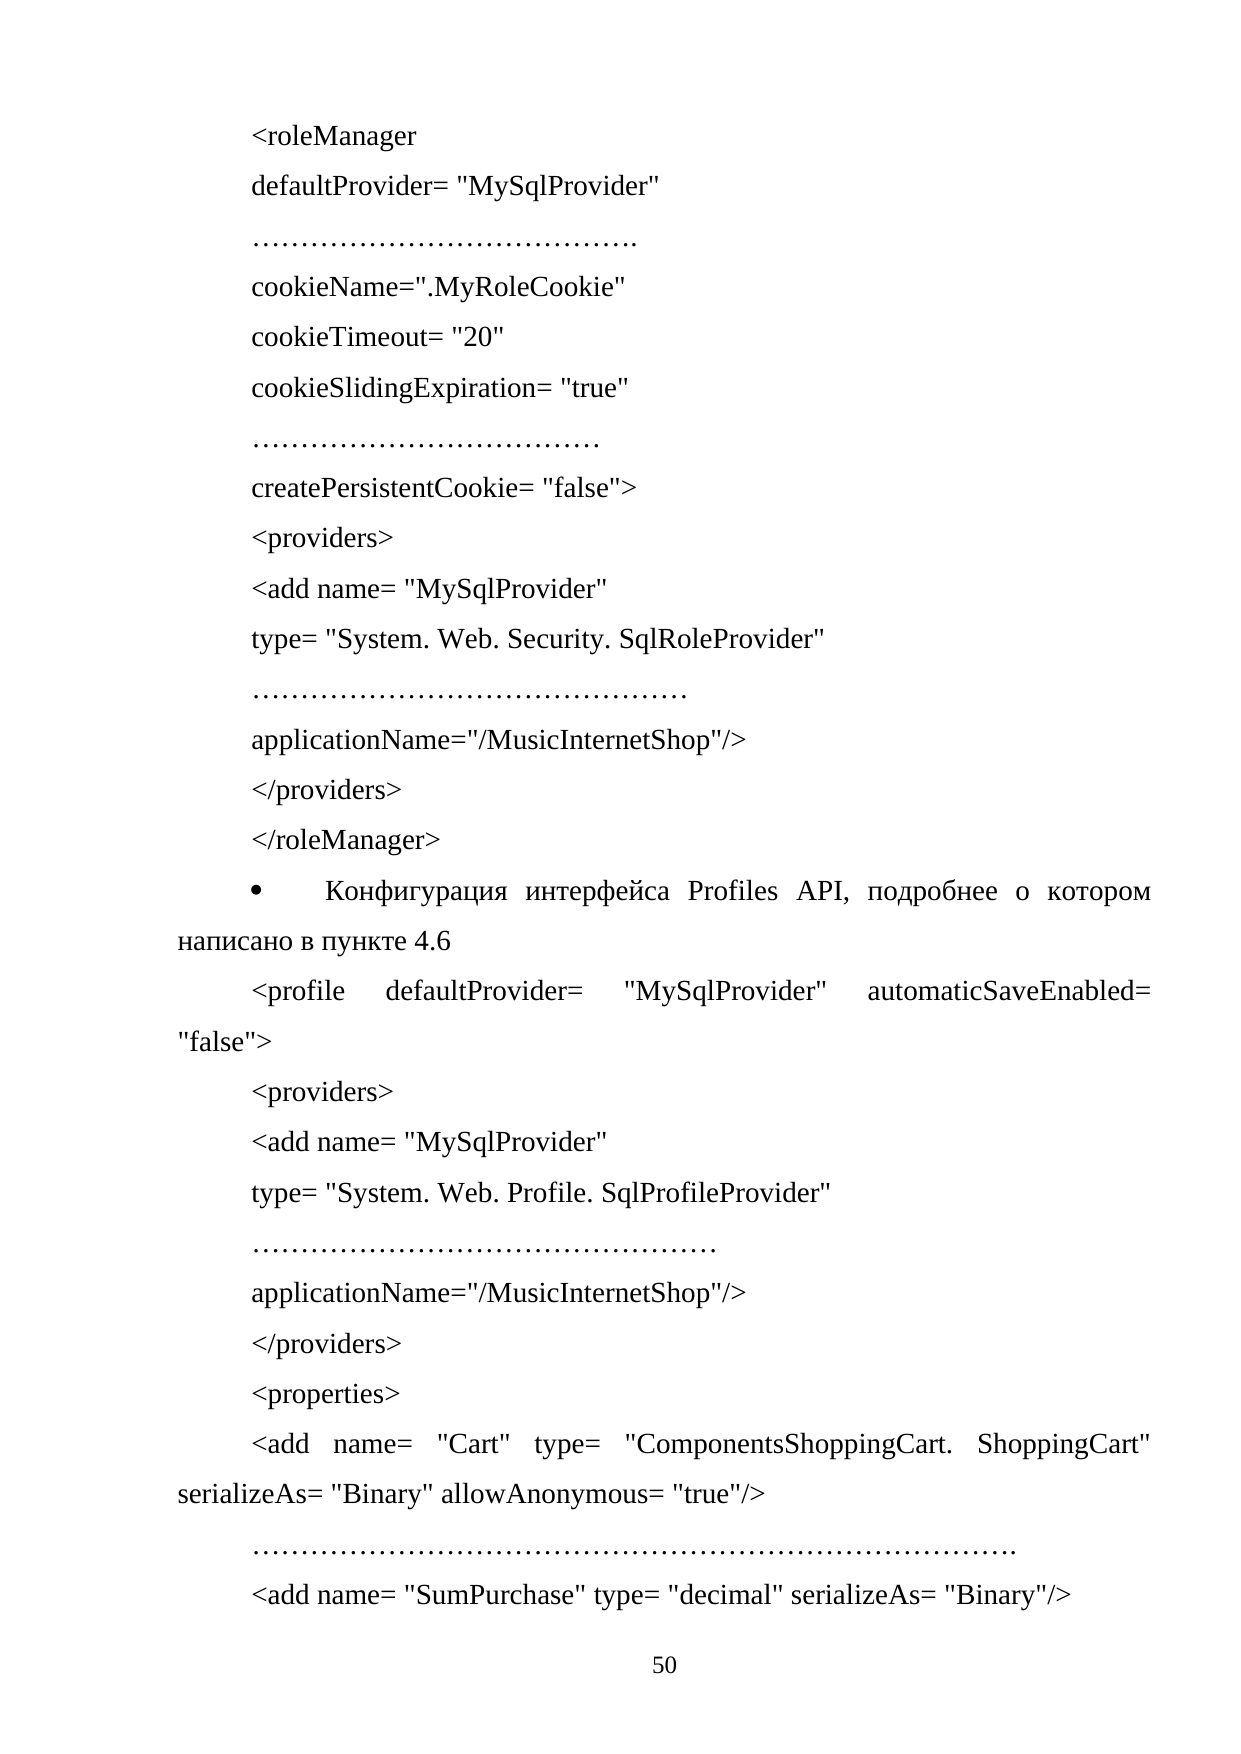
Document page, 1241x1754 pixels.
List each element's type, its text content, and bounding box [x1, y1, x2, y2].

text </providers> [177, 772, 1152, 806]
text type= "System. Web. Security. SqlRoleProvider" [177, 621, 1152, 655]
text …………………………………. [177, 219, 1152, 252]
list Конфигурация интерфейса Profiles API, подробнее о котором написано в пункте 4.6 [177, 873, 1152, 957]
text cookieSlidingExpiration= "true" [177, 370, 1152, 403]
text <providers> [177, 1074, 1152, 1108]
text ……………………………………………………………………. [177, 1527, 1152, 1561]
text cookieName=".MyRoleCookie" [177, 269, 1152, 303]
text type= "System. Web. Profile. SqlProfileProvider" [177, 1175, 1152, 1208]
text cookieTimeout= "20" [177, 319, 1152, 353]
text <properties> [177, 1376, 1152, 1409]
text defaultProvider= "MySqlProvider" [177, 168, 1152, 202]
text <add name= "MySqlProvider" [177, 571, 1152, 604]
text ………………………………………… [177, 1225, 1152, 1259]
text <add name= "Cart" type= "ComponentsShoppingCart. ShoppingCart" serializeAs= "Binary" allowAnonymous= "true"/> [177, 1426, 1152, 1510]
text <providers> [177, 521, 1152, 554]
text <roleManager [177, 118, 1152, 152]
text </providers> [177, 1326, 1152, 1359]
text <add name= "MySqlProvider" [177, 1124, 1152, 1158]
text applicationName="/MusicInternetShop"/> [177, 722, 1152, 755]
text </roleManager> [177, 822, 1152, 856]
text <add name= "SumPurchase" type= "decimal" serializeAs= "Binary"/> [177, 1577, 1152, 1611]
text ……………………………… [177, 420, 1152, 453]
text createPersistentCookie= "false"> [177, 470, 1152, 504]
text <profile defaultProvider= "MySqlProvider" automaticSaveEnabled= "false"> [177, 973, 1152, 1057]
text applicationName="/MusicInternetShop"/> [177, 1275, 1152, 1309]
text ……………………………………… [177, 672, 1152, 705]
